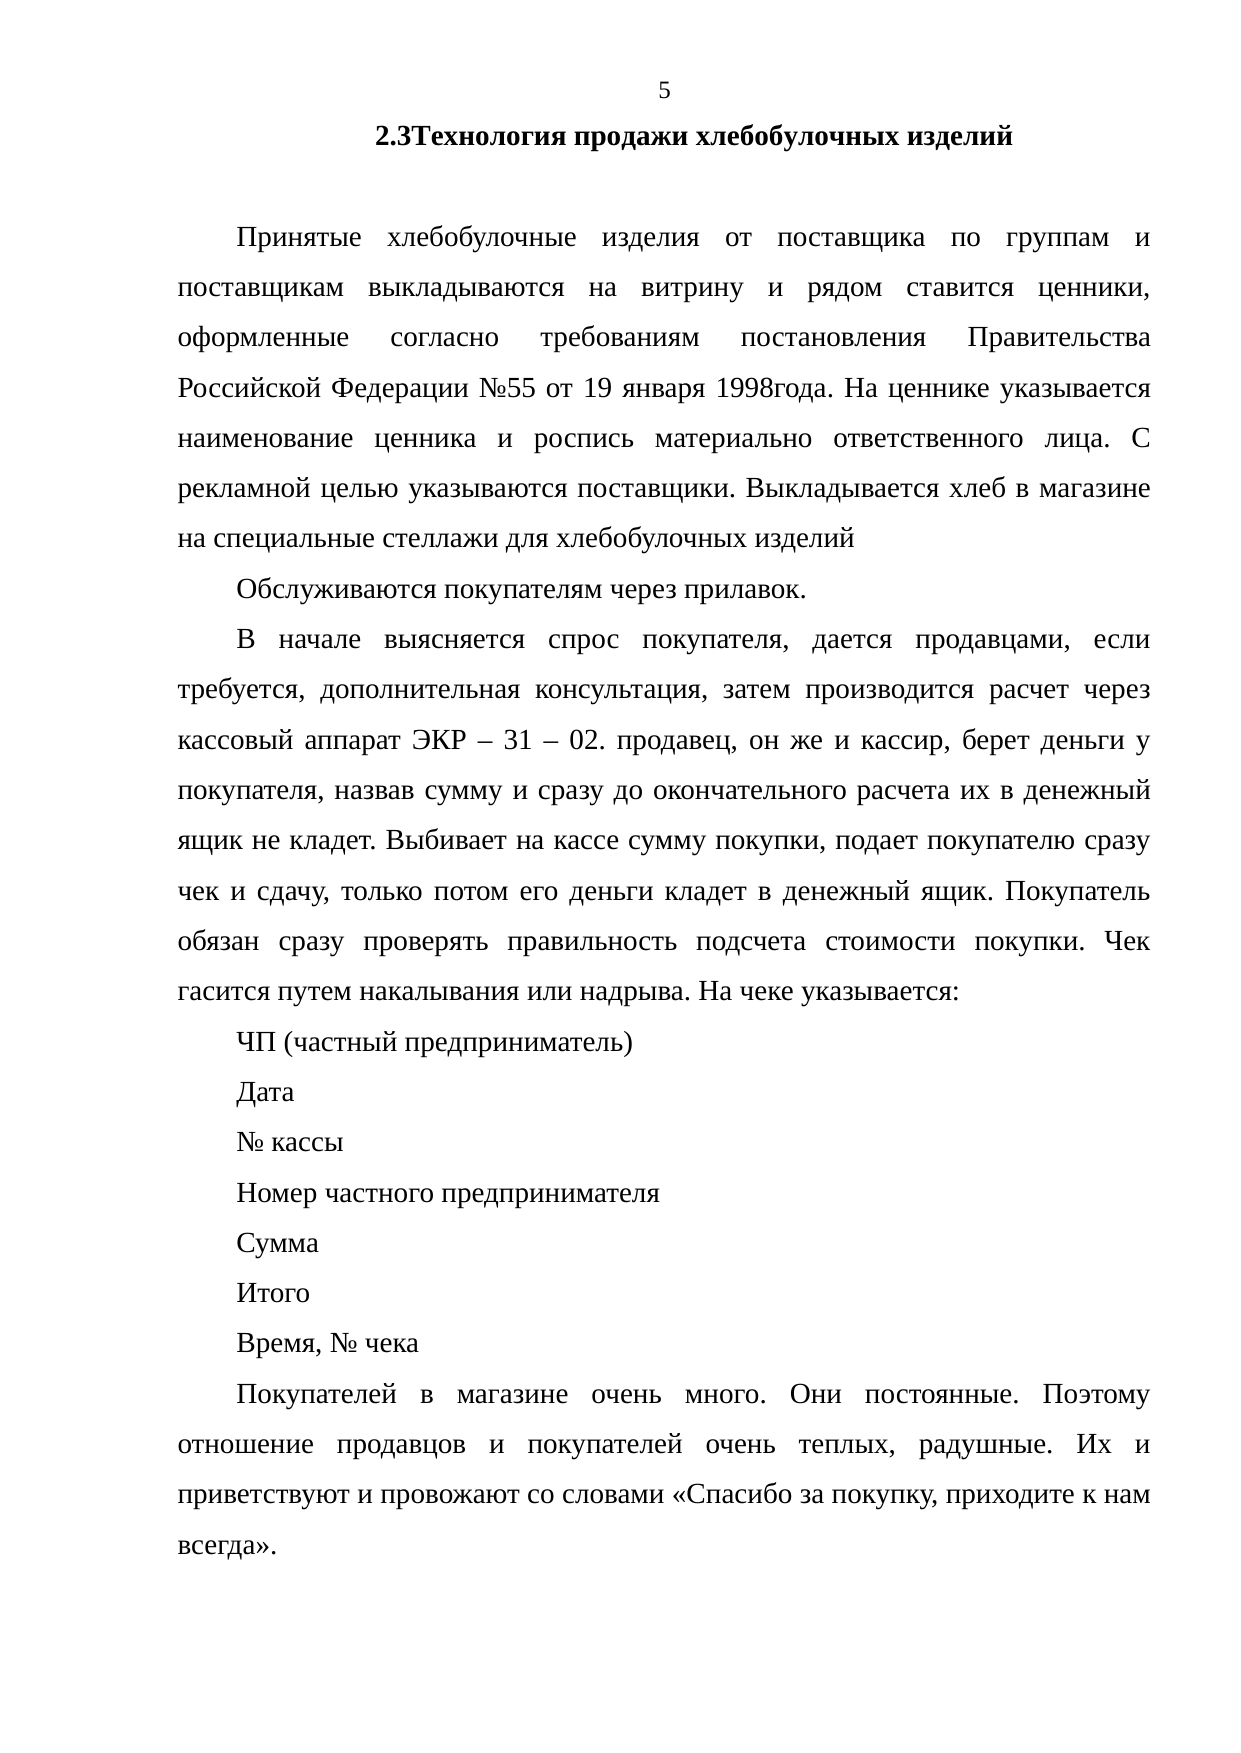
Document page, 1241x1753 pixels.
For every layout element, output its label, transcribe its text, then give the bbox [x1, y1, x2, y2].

text Сумма [177, 1225, 1152, 1258]
text Итого [177, 1275, 1152, 1309]
text ЧП (частный предприниматель) [177, 1024, 1152, 1057]
text Время, № чека [177, 1326, 1152, 1359]
text Принятые хлебобулочные изделия от поставщика по группам и поставщикам выкладываются на витрину и рядом ставится ценники, оформленные согласно требованиям постановления Правительства Российской Федерации №55 от 19 января 1998года. На ценнике указывается наименование ценника и роспись материально ответственного лица. С рекламной целью указываются поставщики. Выкладывается хлеб в магазине на специальные стеллажи для хлебобулочных изделий [177, 219, 1152, 554]
text 2.3Технология продажи хлебобулочных изделий [177, 118, 1152, 152]
text Обслуживаются покупателям через прилавок. [177, 571, 1152, 604]
text Дата [177, 1074, 1152, 1108]
text Номер частного предпринимателя [177, 1175, 1152, 1208]
text В начале выясняется спрос покупателя, дается продавцами, если требуется, дополнительная консультация, затем производится расчет через кассовый аппарат ЭКР – 31 – 02. продавец, он же и кассир, берет деньги у покупателя, назвав сумму и сразу до окончательного расчета их в денежный ящик не кладет. Выбивает на кассе сумму покупки, подает покупателю сразу чек и сдачу, только потом его деньги кладет в денежный ящик. Покупатель обязан сразу проверять правильность подсчета стоимости покупки. Чек гасится путем накалывания или надрыва. На чеке указывается: [177, 621, 1152, 1007]
text № кассы [177, 1124, 1152, 1158]
text Покупателей в магазине очень много. Они постоянные. Поэтому отношение продавцов и покупателей очень теплых, радушные. Их и приветствуют и провожают со словами «Спасибо за покупку, приходите к нам всегда». [177, 1376, 1152, 1560]
